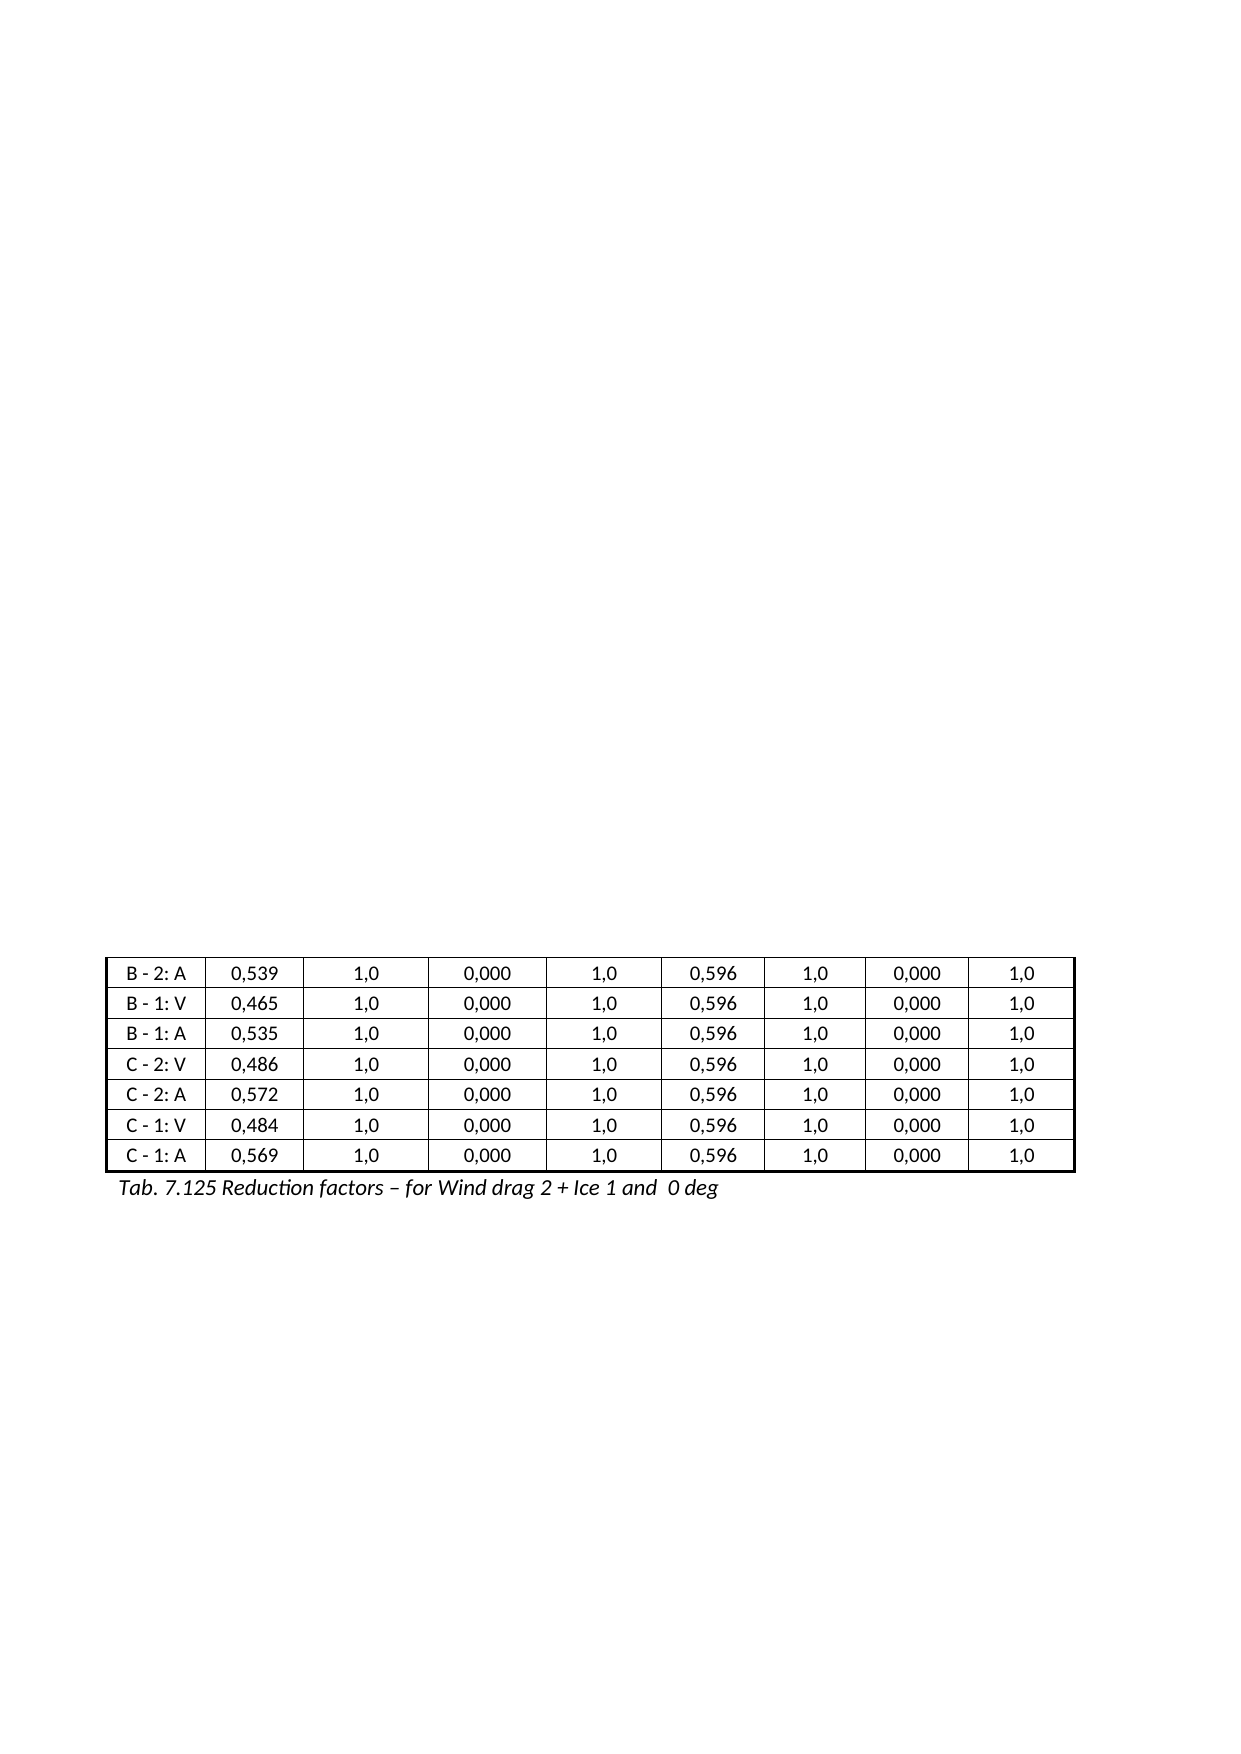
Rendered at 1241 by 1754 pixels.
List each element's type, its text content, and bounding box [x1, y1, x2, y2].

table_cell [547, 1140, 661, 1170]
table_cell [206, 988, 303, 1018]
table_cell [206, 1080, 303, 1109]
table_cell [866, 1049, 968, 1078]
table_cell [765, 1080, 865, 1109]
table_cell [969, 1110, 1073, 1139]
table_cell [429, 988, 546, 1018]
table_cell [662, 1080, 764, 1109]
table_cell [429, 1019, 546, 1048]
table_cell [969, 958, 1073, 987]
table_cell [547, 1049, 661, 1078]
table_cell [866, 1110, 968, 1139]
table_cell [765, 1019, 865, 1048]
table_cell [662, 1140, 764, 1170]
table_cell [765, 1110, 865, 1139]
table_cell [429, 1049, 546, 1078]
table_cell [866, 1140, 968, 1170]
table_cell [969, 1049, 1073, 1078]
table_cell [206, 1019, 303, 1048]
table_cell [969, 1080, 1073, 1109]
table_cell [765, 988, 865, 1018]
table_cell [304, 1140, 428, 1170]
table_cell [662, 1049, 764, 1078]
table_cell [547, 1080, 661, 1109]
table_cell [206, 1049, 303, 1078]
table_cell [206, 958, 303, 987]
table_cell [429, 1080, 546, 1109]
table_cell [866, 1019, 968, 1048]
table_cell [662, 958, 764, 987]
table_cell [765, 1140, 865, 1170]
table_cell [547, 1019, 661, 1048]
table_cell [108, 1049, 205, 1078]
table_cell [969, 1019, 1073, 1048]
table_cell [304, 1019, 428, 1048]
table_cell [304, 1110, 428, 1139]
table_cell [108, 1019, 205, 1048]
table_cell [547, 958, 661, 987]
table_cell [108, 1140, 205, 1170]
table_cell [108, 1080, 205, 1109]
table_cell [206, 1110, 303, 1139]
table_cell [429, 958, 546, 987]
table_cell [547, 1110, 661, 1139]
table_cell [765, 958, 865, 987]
text Tab. 7.104 Reduction factors – for Wind drag 2 + Ice 1 and 0 deg [118, 1173, 1146, 1201]
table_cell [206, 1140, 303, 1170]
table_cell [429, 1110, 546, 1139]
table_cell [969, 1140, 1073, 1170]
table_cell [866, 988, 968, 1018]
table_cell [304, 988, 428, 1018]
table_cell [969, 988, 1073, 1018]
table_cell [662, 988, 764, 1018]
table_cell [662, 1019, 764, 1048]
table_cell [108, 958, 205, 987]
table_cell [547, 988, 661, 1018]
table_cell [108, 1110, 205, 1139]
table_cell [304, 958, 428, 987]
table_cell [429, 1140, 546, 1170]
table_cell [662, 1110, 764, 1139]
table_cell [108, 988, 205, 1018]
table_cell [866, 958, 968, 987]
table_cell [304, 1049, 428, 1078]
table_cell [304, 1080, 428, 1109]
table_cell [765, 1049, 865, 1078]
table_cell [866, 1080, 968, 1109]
